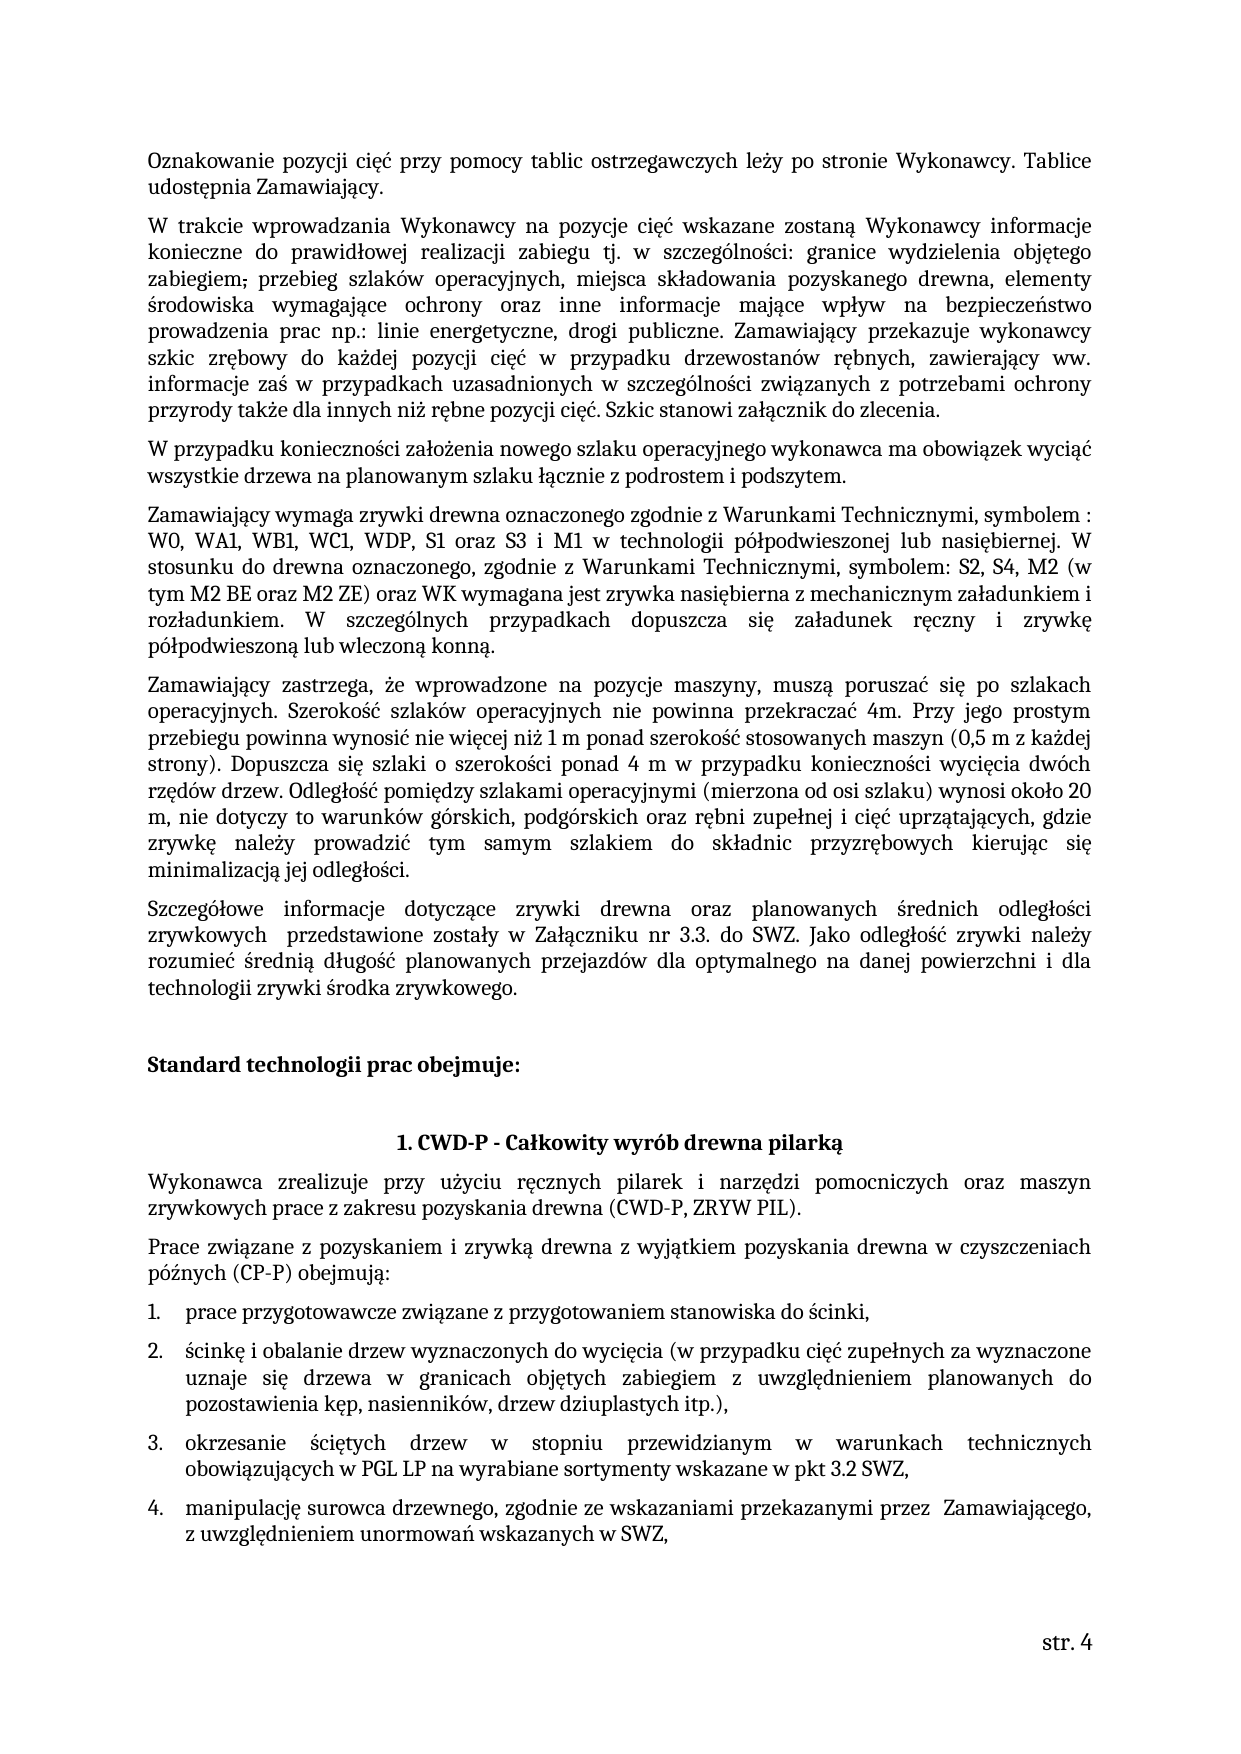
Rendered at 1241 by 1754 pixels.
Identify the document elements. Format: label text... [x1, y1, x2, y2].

list okrzesanie ściętych drzew w stopniu przewidzianym w warunkach technicznych obowiązujących w PGL LP na wyrabiane sortymenty wskazane w pkt 3.2 SWZ, [148, 1429, 1093, 1482]
text Szczegółowe informacje dotyczące zrywki drewna oraz planowanych średnich odległości zrywkowych przedstawione zostały w Załączniku nr 3.3. do SWZ. Jako odległość zrywki należy rozumieć średnią długość planowanych przejazdów dla optymalnego na danej powierzchni i dla technologii zrywki środka zrywkowego. [148, 895, 1093, 1001]
text W trakcie wprowadzania Wykonawcy na pozycje cięć wskazane zostaną Wykonawcy informacje konieczne do prawidłowej realizacji zabiegu tj. w szczególności: granice wydzielenia objętego zabiegiem, przebieg szlaków operacyjnych, miejsca składowania pozyskanego drewna, elementy środowiska wymagające ochrony oraz inne informacje mające wpływ na bezpieczeństwo prowadzenia prac np.: linie energetyczne, drogi publiczne. Zamawiający przekazuje wykonawcy szkic zrębowy do każdej pozycji cięć w przypadku drzewostanów rębnych, zawierający ww. informacje zaś w przypadkach uzasadnionych w szczególności związanych z potrzebami ochrony przyrody także dla innych niż rębne pozycji cięć. Szkic stanowi załącznik do zlecenia. [148, 213, 1093, 424]
list prace przygotowawcze związane z przygotowaniem stanowiska do ścinki, [148, 1299, 1093, 1325]
list ścinkę i obalanie drzew wyznaczonych do wycięcia (w przypadku cięć zupełnych za wyznaczone uznaje się drzewa w granicach objętych zabiegiem z uwzględnieniem planowanych do pozostawienia kęp, nasienników, drzew dziuplastych itp.), [148, 1338, 1093, 1417]
text 1. CWD-P - Całkowity wyrób drewna pilarką [148, 1130, 1093, 1156]
text Wykonawca zrealizuje przy użyciu ręcznych pilarek i narzędzi pomocniczych oraz maszyn zrywkowych prace z zakresu pozyskania drewna (CWD-P, ZRYW PIL). [148, 1169, 1093, 1221]
text Standard technologii prac obejmuje: [148, 1052, 1093, 1078]
text Zamawiający wymaga zrywki drewna oznaczonego zgodnie z Warunkami Technicznymi, symbolem : W0, WA1, WB1, WC1, WDP, S1 oraz S3 i M1 w technologii półpodwieszonej lub nasiębiernej. W stosunku do drewna oznaczonego, zgodnie z Warunkami Technicznymi, symbolem: S2, S4, M2 (w tym M2 BE oraz M2 ZE) oraz WK wymagana jest zrywka nasiębierna z mechanicznym załadunkiem i rozładunkiem. W szczególnych przypadkach dopuszcza się załadunek ręczny i zrywkę półpodwieszoną lub wleczoną konną. [148, 501, 1093, 659]
text W przypadku konieczności założenia nowego szlaku operacyjnego wykonawca ma obowiązek wyciąć wszystkie drzewa na planowanym szlaku łącznie z podrostem i podszytem. [148, 436, 1093, 489]
list manipulację surowca drzewnego, zgodnie ze wskazaniami przekazanymi przez Zamawiającego, z uwzględnieniem unormowań wskazanych w SWZ, [148, 1495, 1093, 1547]
text Prace związane z pozyskaniem i zrywką drewna z wyjątkiem pozyskania drewna w czyszczeniach późnych (CP-P) obejmują: [148, 1234, 1093, 1287]
text Oznakowanie pozycji cięć przy pomocy tablic ostrzegawczych leży po stronie Wykonawcy. Tablice udostępnia Zamawiający. [148, 148, 1093, 200]
text Zamawiający zastrzega, że wprowadzone na pozycje maszyny, muszą poruszać się po szlakach operacyjnych. Szerokość szlaków operacyjnych nie powinna przekraczać 4m. Przy jego prostym przebiegu powinna wynosić nie więcej niż 1 m ponad szerokość stosowanych maszyn (0,5 m z każdej strony). Dopuszcza się szlaki o szerokości ponad 4 m w przypadku konieczności wycięcia dwóch rzędów drzew. Odległość pomiędzy szlakami operacyjnymi (mierzona od osi szlaku) wynosi około 20 m, nie dotyczy to warunków górskich, podgórskich oraz rębni zupełnej i cięć uprzątających, gdzie zrywkę należy prowadzić tym samym szlakiem do składnic przyzrębowych kierując się minimalizacją jej odległości. [148, 672, 1093, 883]
